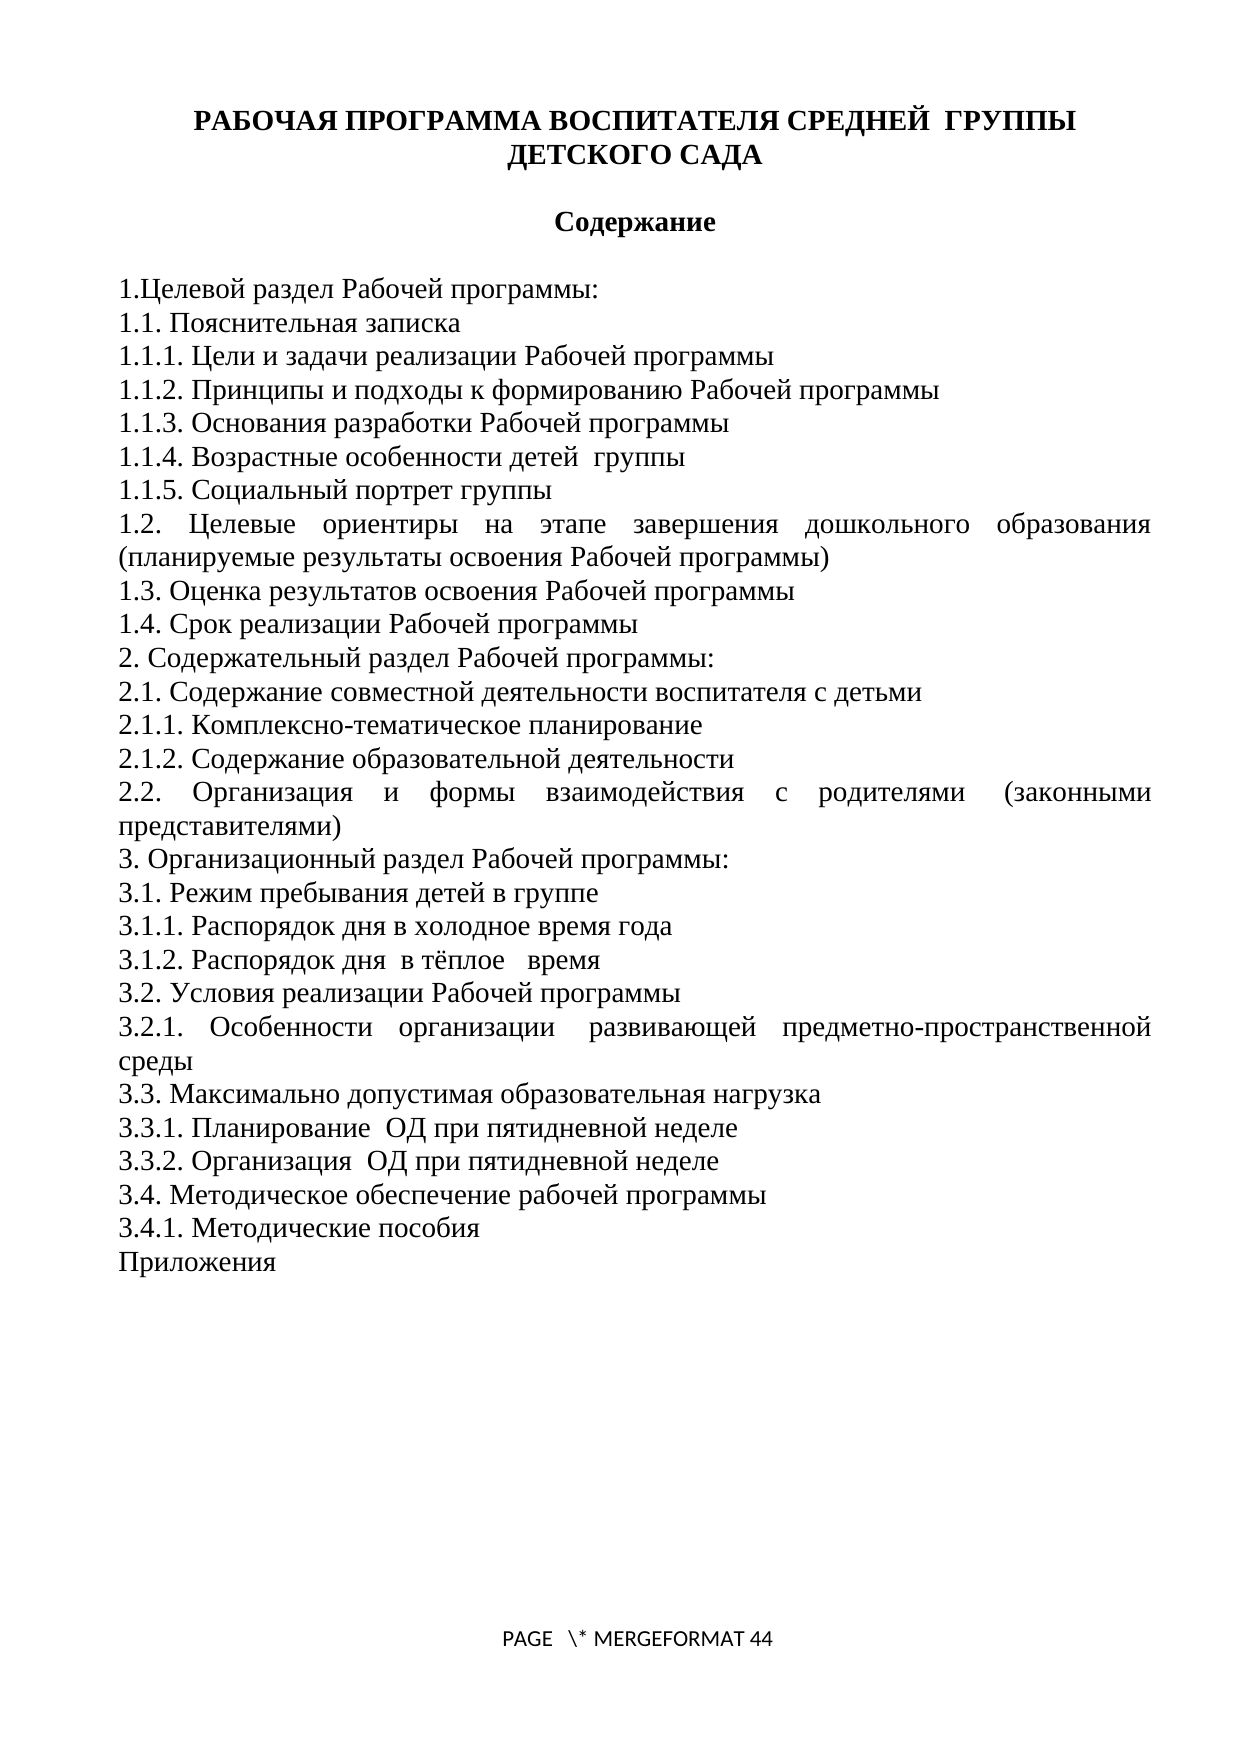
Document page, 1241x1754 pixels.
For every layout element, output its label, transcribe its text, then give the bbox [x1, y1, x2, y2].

text 2.1. Содержание совместной деятельности воспитателя с детьми [118, 674, 1152, 707]
text 3. Организационный раздел Рабочей программы: [118, 841, 1152, 875]
text 3.3.1. Планирование ОД при пятидневной неделе [118, 1110, 1152, 1143]
text 2.1.1. Комплексно-тематическое планирование [118, 707, 1152, 741]
text 3.3.2. Организация ОД при пятидневной неделе [118, 1143, 1152, 1177]
text 1.1.1. Цели и задачи реализации Рабочей программы [118, 338, 1152, 372]
text 1.1. Пояснительная записка [118, 305, 1152, 338]
text 3.2.1. Особенности организации развивающей предметно-пространственной среды [118, 1009, 1152, 1076]
text Приложения [118, 1244, 1152, 1277]
text 1.3. Оценка результатов освоения Рабочей программы [118, 573, 1152, 607]
text 3.1.1. Распорядок дня в холодное время года [118, 908, 1152, 942]
text Содержание [118, 204, 1152, 238]
text РАБОЧАЯ ПРОГРАММА ВОСПИТАТЕЛЯ СРЕДНЕЙ ГРУППЫ ДЕТСКОГО САДА [118, 103, 1152, 171]
text 2.2. Организация и формы взаимодействия с родителями (законными представителями) [118, 774, 1152, 841]
text 2. Содержательный раздел Рабочей программы: [118, 640, 1152, 674]
text 3.1.2. Распорядок дня в тёплое время [118, 942, 1152, 976]
text 3.3. Максимально допустимая образовательная нагрузка [118, 1076, 1152, 1110]
text 1.1.2. Принципы и подходы к формированию Рабочей программы [118, 372, 1152, 405]
text 1.1.3. Основания разработки Рабочей программы [118, 405, 1152, 439]
text 2.1.2. Содержание образовательной деятельности [118, 741, 1152, 774]
text 1.2. Целевые ориентиры на этапе завершения дошкольного образования (планируемые результаты освоения Рабочей программы) [118, 506, 1152, 573]
text 3.2. Условия реализации Рабочей программы [118, 976, 1152, 1009]
text 1.Целевой раздел Рабочей программы: [118, 271, 1152, 305]
text 3.1. Режим пребывания детей в группе [118, 875, 1152, 908]
text 1.4. Срок реализации Рабочей программы [118, 607, 1152, 640]
text 1.1.4. Возрастные особенности детей группы [118, 439, 1152, 472]
text 3.4. Методическое обеспечение рабочей программы [118, 1177, 1152, 1210]
text 1.1.5. Социальный портрет группы [118, 472, 1152, 506]
text 3.4.1. Методические пособия [118, 1210, 1152, 1244]
